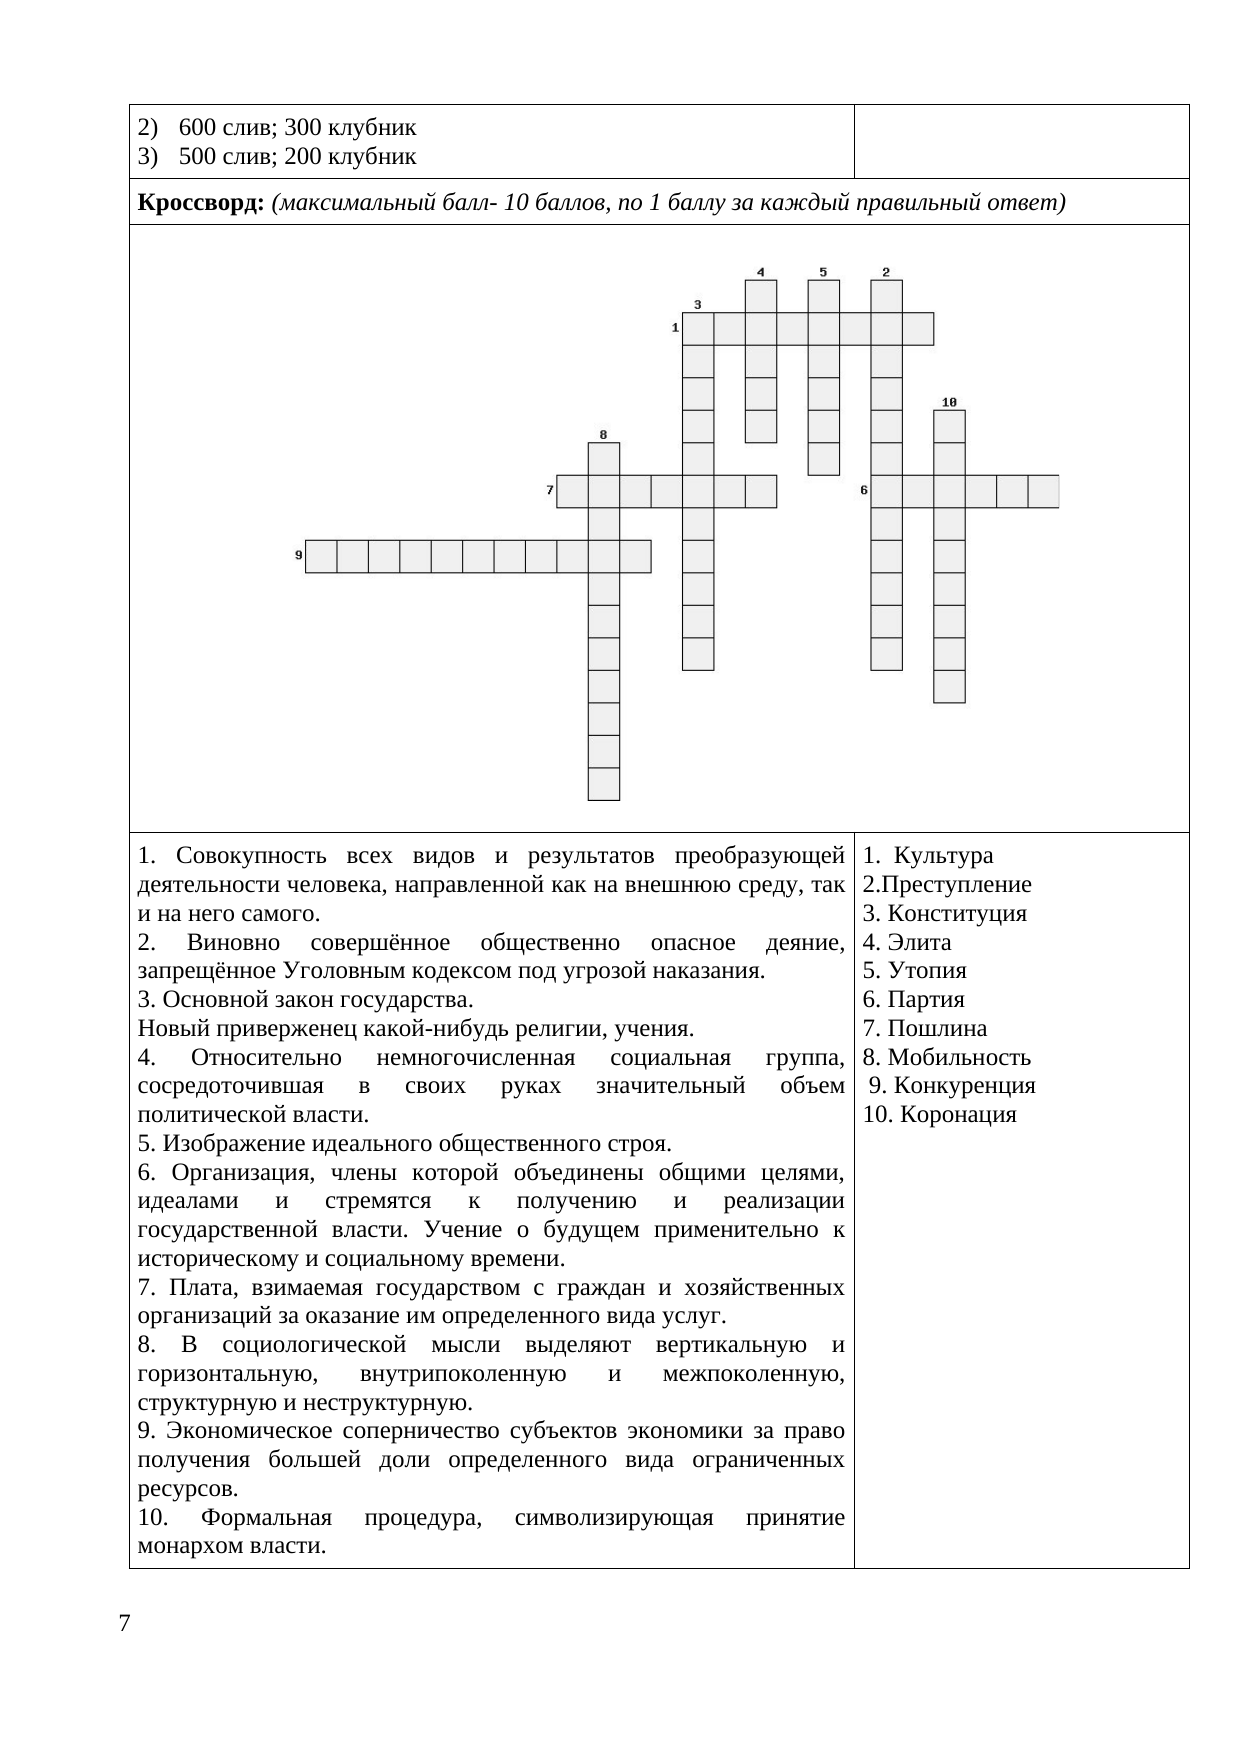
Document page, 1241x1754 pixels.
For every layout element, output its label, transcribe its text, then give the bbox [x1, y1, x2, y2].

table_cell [855, 105, 1189, 178]
table_cell 1. Совокупность всех видов и результатов преобразующей деятельности человека, направленной как на внешнюю среду, так и на него самого. 2. Виновно совершённое общественно опасное деяние, запрещённое Уголовным кодексом под угрозой наказания. 3. Основной закон государства. Новый приверженец какой-нибудь религии, учения. 4. Относительно немногочисленная социальная группа, сосредоточившая в своих руках значительный объем политической власти. 5. Изображение идеального общественного строя. 6. Организация, члены которой объединены общими целями, идеалами и стремятся к получению и реализации государственной власти. Учение о будущем применительно к историческому и социальному времени. 7. Плата, взимаемая государством с граждан и хозяйственных организаций за оказание им определенного вида услуг. 8. В социологической мысли выделяют вертикальную и горизонтальную, внутрипоколенную и межпоколенную, структурную и неструктурную. 9. Экономическое соперничество субъектов экономики за право получения большей доли определенного вида ограниченных ресурсов. 10. Формальная процедура, символизирующая принятие монархом власти. [130, 833, 854, 1568]
table_cell [130, 225, 1189, 832]
picture [259, 232, 1060, 801]
table_cell Кроссворд: (максимальный балл- 10 баллов, по 1 баллу за каждый правильный ответ) [130, 179, 1189, 224]
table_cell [130, 105, 854, 178]
table_cell 1. Культура 2.Преступление 3. Конституция 4. Элита 5. Утопия 6. Партия 7. Пошлина 8. Мобильность 9. Конкуренция 10. Коронация [855, 833, 1189, 1568]
